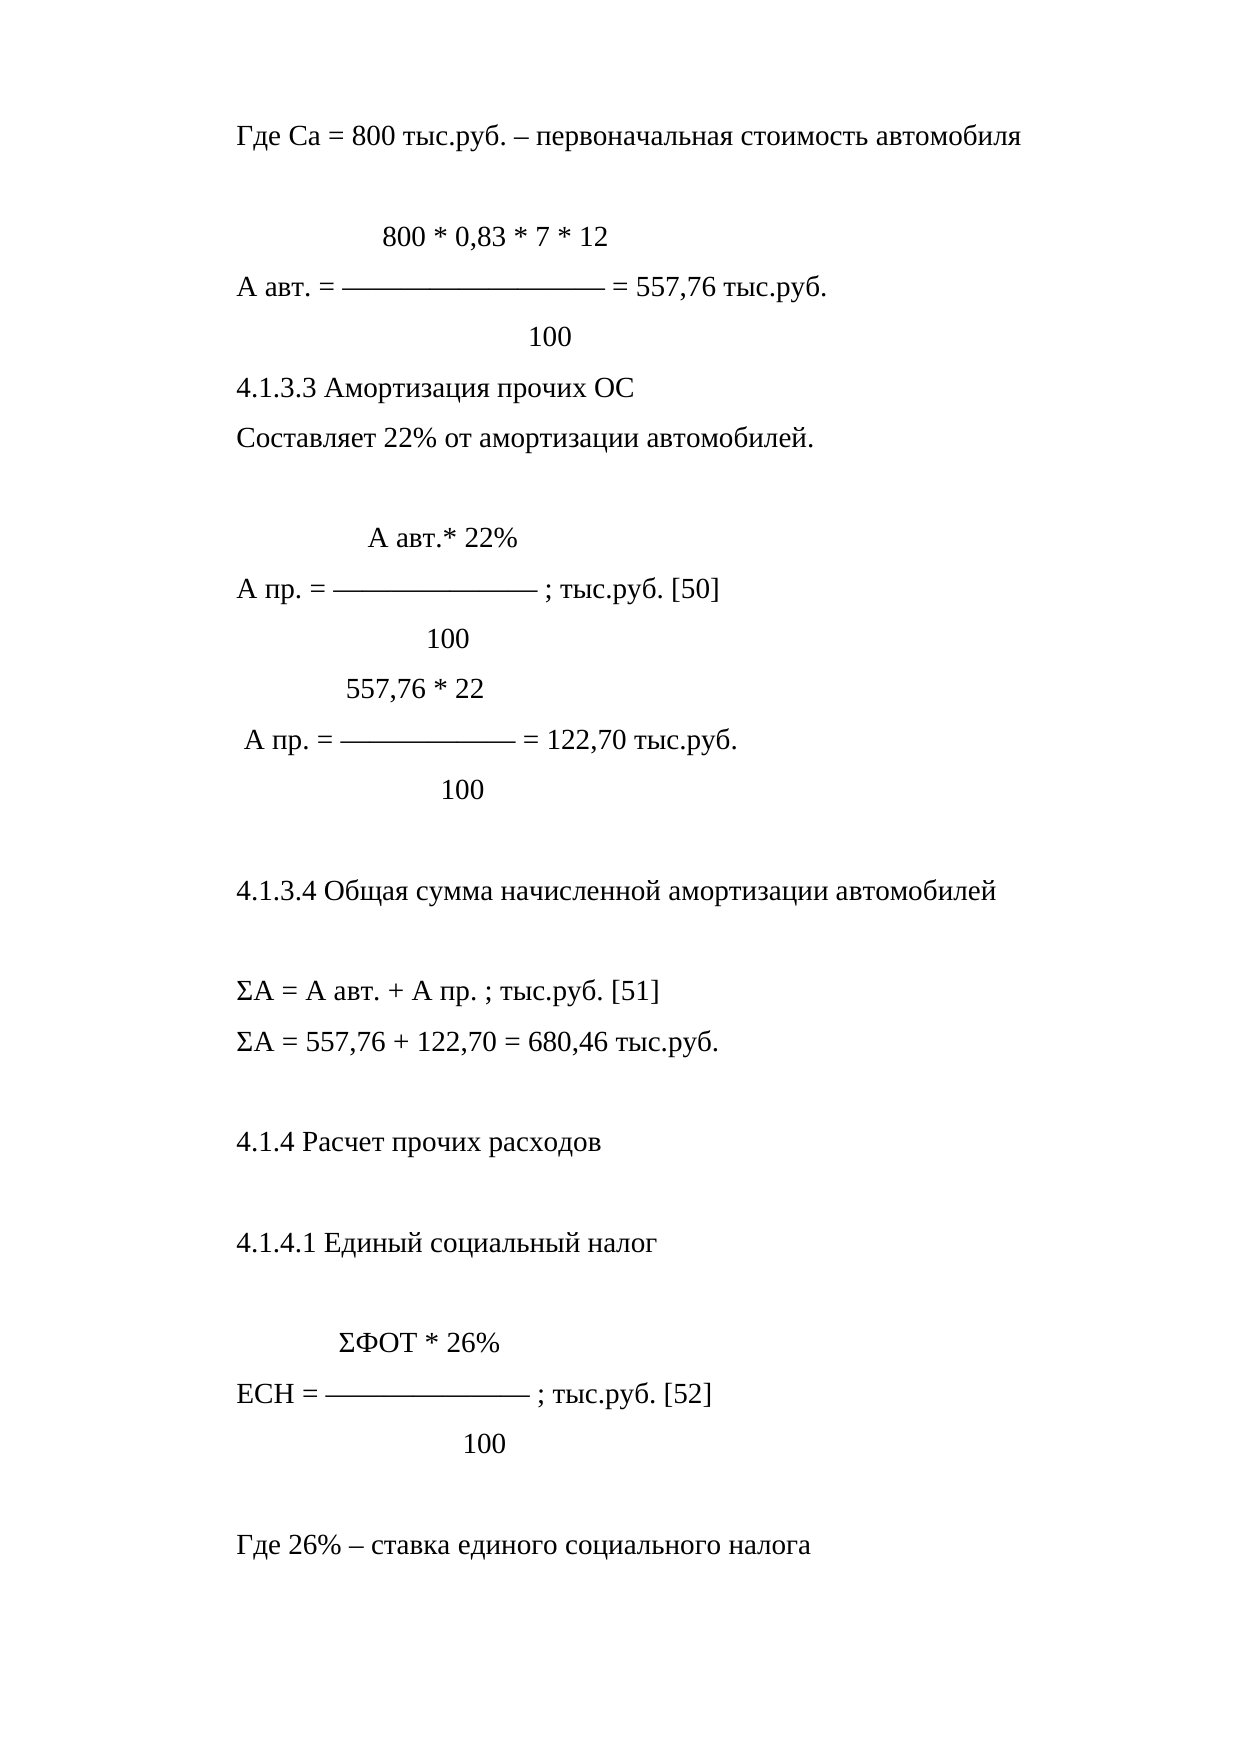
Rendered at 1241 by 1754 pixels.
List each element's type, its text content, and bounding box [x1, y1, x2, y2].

text 4.1.4.1 Единый социальный налог [177, 1225, 1152, 1258]
text 4.1.4 Расчет прочих расходов [177, 1124, 1152, 1158]
text ΣА = 557,76 + 122,70 = 680,46 тыс.руб. [177, 1024, 1152, 1057]
text Где Са = 800 тыс.руб. – первоначальная стоимость автомобиля [177, 118, 1152, 152]
text 100 [177, 1426, 1152, 1460]
text ΣА = А авт. + А пр. ; тыс.руб. [51] [177, 973, 1152, 1007]
text Где 26% – ставка единого социального налога [177, 1527, 1152, 1560]
text 100 [177, 319, 1152, 353]
text А авт.* 22% [177, 521, 1152, 554]
text 100 [177, 772, 1152, 806]
text А авт. = ————————— = 557,76 тыс.руб. [177, 269, 1152, 303]
text 800 * 0,83 * 7 * 12 [177, 219, 1152, 252]
text 4.1.3.4 Общая сумма начисленной амортизации автомобилей [177, 873, 1152, 906]
text А пр. = ——————— ; тыс.руб. [50] [177, 571, 1152, 604]
text А пр. = —————— = 122,70 тыс.руб. [177, 722, 1152, 755]
text 557,76 * 22 [177, 672, 1152, 705]
text ΣФОТ * 26% [177, 1326, 1152, 1359]
text 100 [177, 621, 1152, 655]
text ЕСН = ——————— ; тыс.руб. [52] [177, 1376, 1152, 1409]
text 4.1.3.3 Амортизация прочих ОС [177, 370, 1152, 403]
text Составляет 22% от амортизации автомобилей. [177, 420, 1152, 453]
